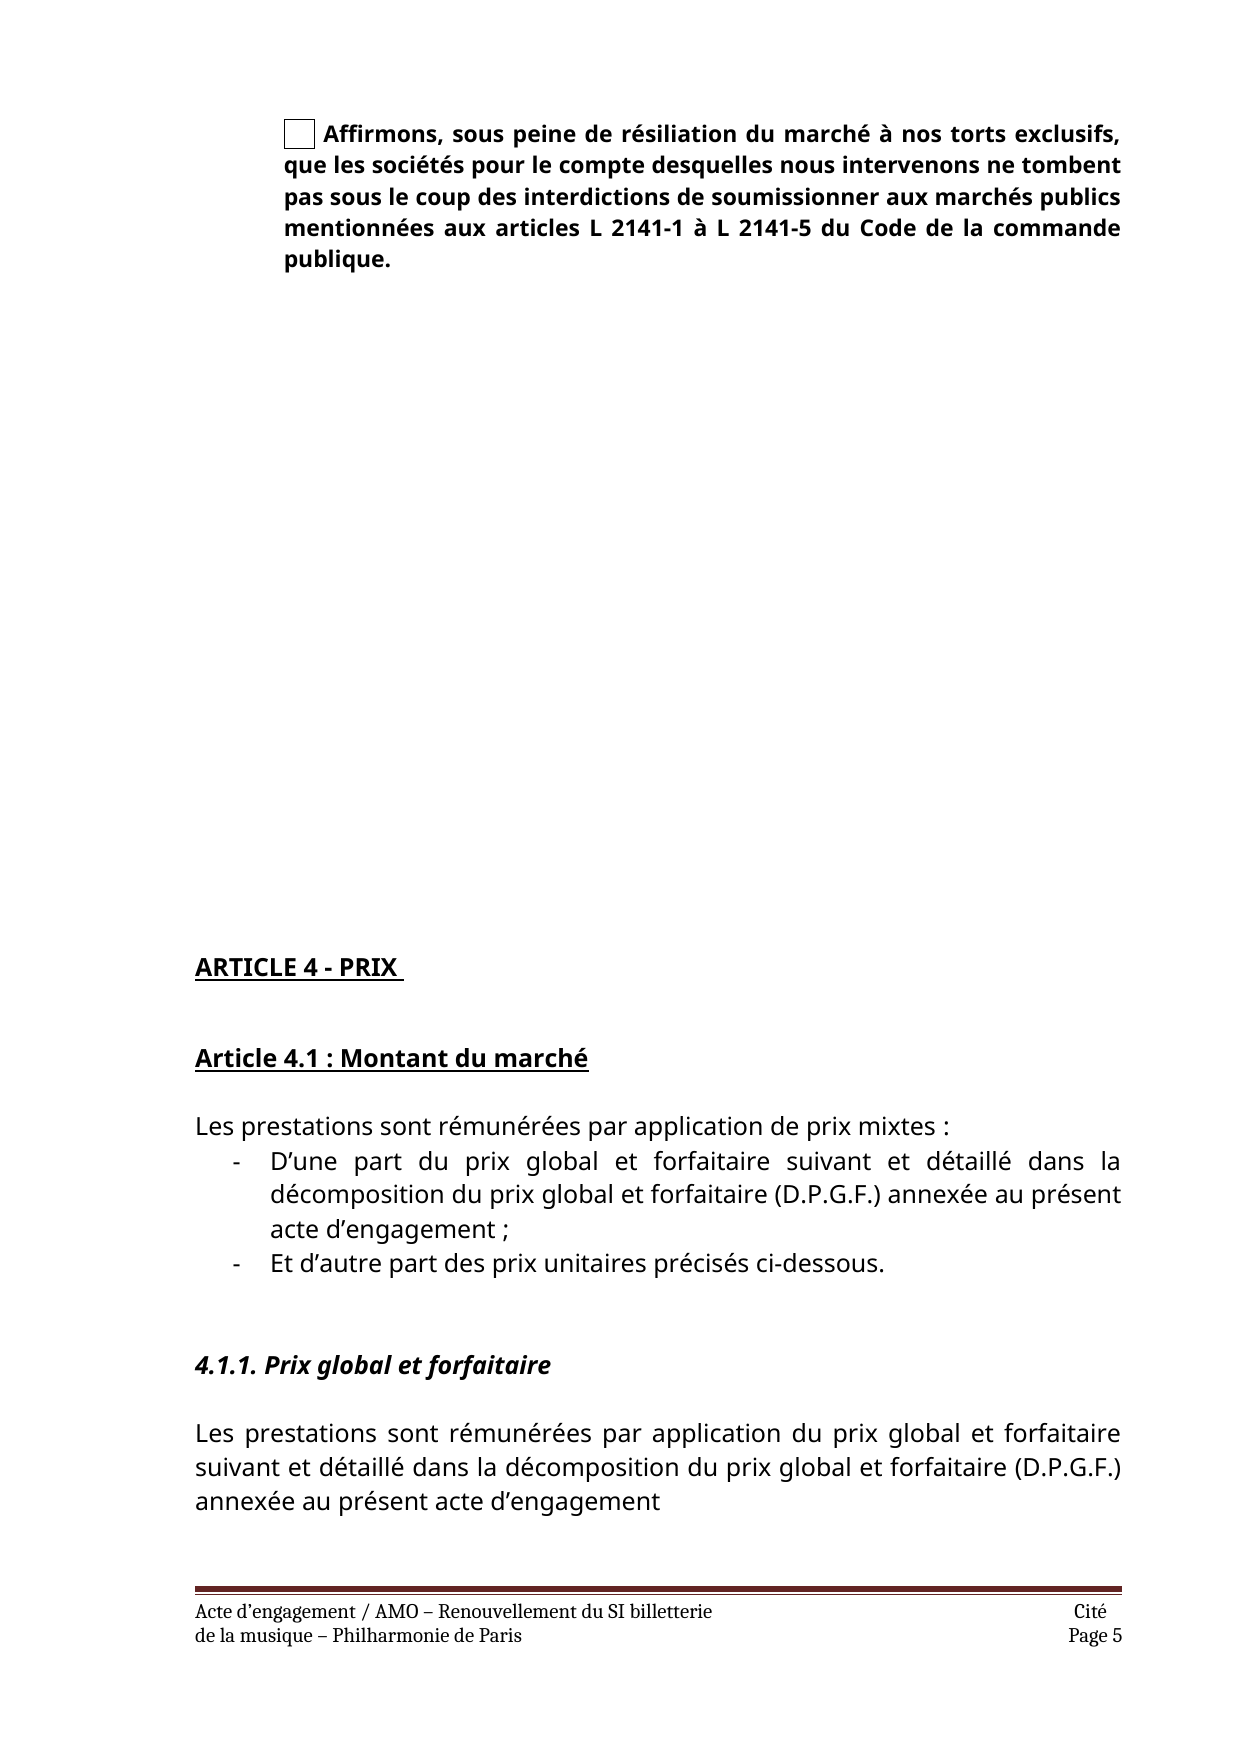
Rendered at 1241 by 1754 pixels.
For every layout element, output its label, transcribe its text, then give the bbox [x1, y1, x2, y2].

text Article 4.1 : Montant du marché [195, 1041, 1122, 1075]
list Et d’autre part des prix unitaires précisés ci-dessous. [232, 1245, 1122, 1279]
subtitle ARTICLE 4 - PRIX [195, 950, 1122, 984]
text Les prestations sont rémunérées par application du prix global et forfaitaire suivant et détaillé dans la décomposition du prix global et forfaitaire (D.P.G.F.) annexée au présent acte d’engagement [195, 1416, 1122, 1518]
text Les prestations sont rémunérées par application de prix mixtes : [195, 1109, 1122, 1143]
list D’une part du prix global et forfaitaire suivant et détaillé dans la décomposition du prix global et forfaitaire (D.P.G.F.) annexée au présent acte d’engagement ; [232, 1143, 1122, 1245]
text Affirmons, sous peine de résiliation du marché à nos torts exclusifs, que les sociétés pour le compte desquelles nous intervenons ne tombent pas sous le coup des interdictions de soumissionner aux marchés publics mentionnées aux articles L 2141-1 à L 2141-5 du Code de la commande publique. [283, 118, 1122, 274]
text 4.1.1. Prix global et forfaitaire [195, 1347, 1122, 1382]
